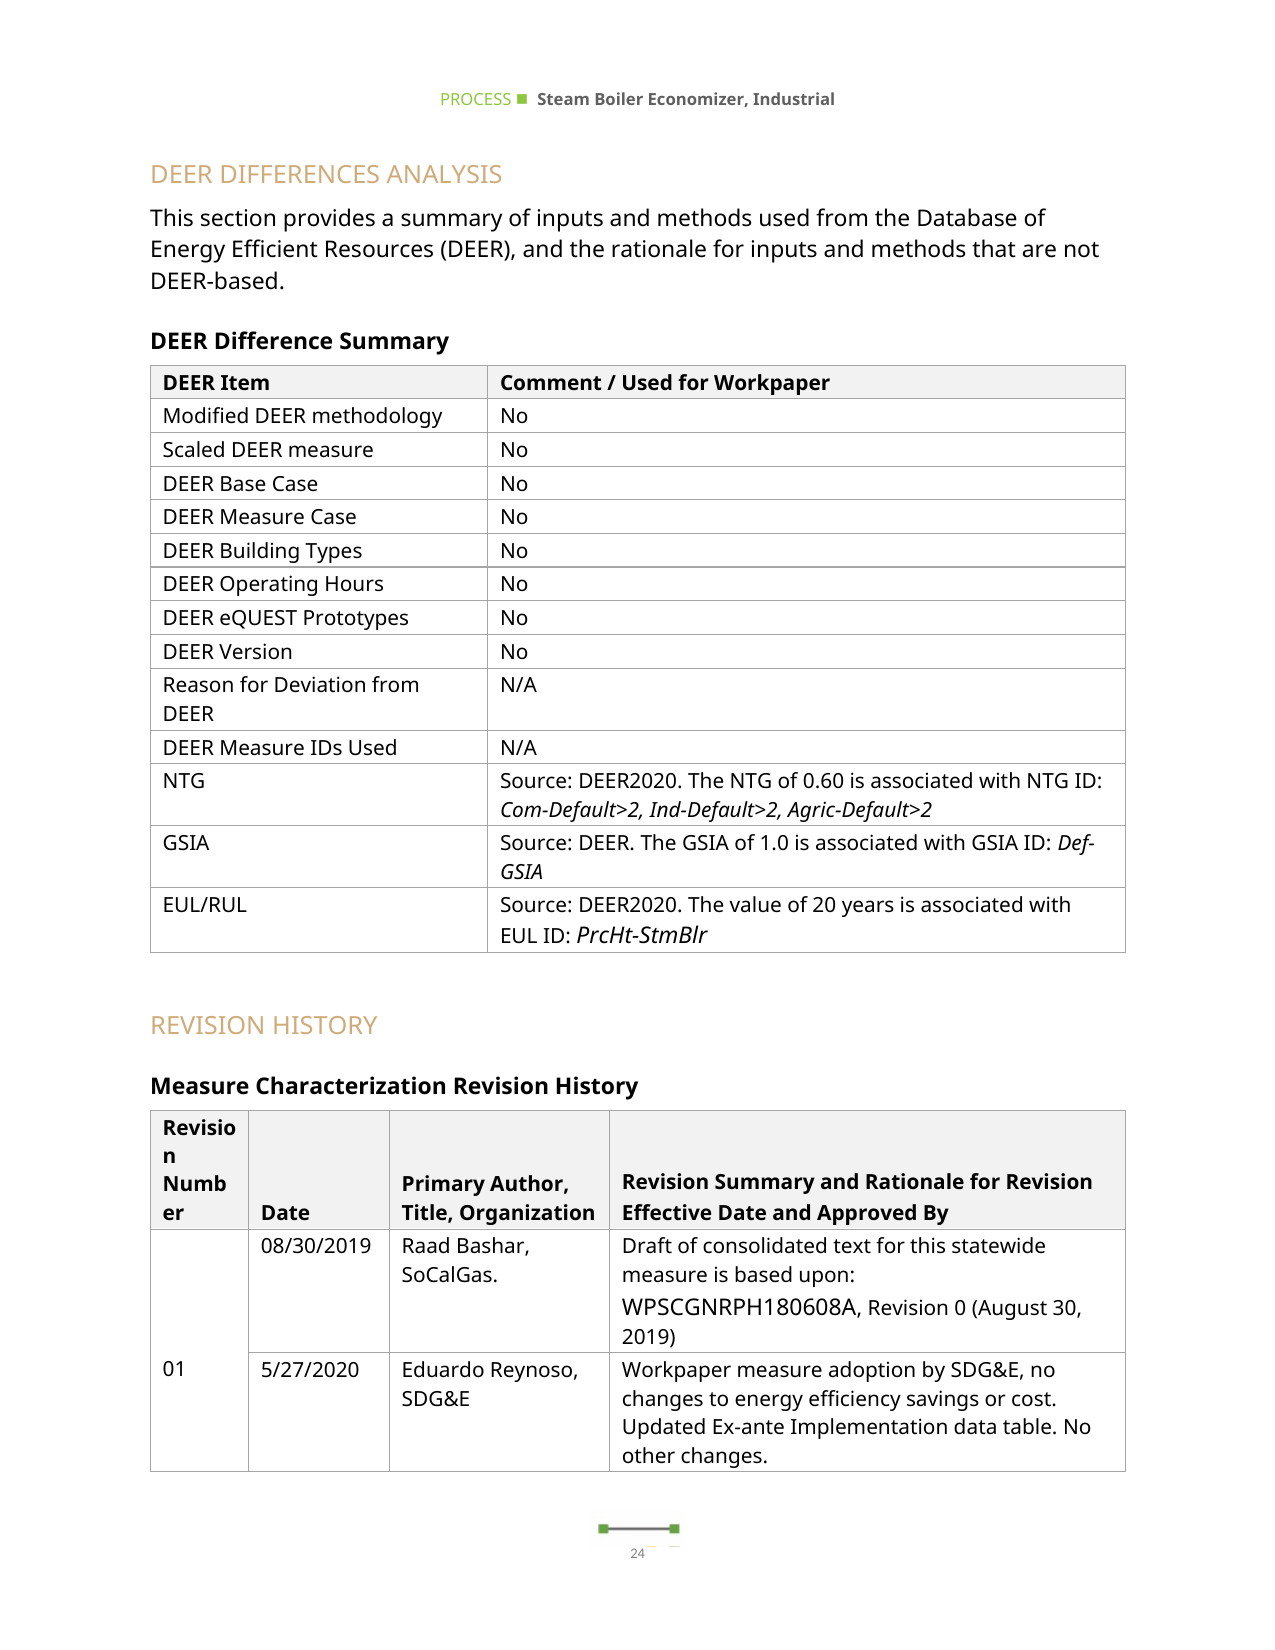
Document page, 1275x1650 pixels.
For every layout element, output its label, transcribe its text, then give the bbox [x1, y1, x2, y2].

table_cell DEER Building Types [151, 534, 487, 566]
table_cell 01 [151, 1230, 248, 1471]
table_cell DEER Operating Hours [151, 568, 487, 600]
table_cell Source: DEER2020. The value of 20 years is associated with EUL ID: PrcHt-StmBlr [488, 888, 1125, 952]
table_cell 5/27/2020 [249, 1353, 389, 1471]
table_cell GSIA [151, 826, 487, 887]
table_cell DEER Base Case [151, 467, 487, 499]
table_cell No [488, 433, 1125, 466]
table_cell N/A [488, 731, 1125, 763]
table_cell 08/30/2019 [249, 1230, 389, 1352]
table_cell Reason for Deviation from DEER [151, 669, 487, 729]
table_cell Workpaper measure adoption by SDG&E, no changes to energy efficiency savings or cost. Updated Ex-ante Implementation data table. No other changes. [610, 1353, 1125, 1471]
table_cell Raad Bashar, SoCalGas. [390, 1230, 609, 1352]
table_cell DEER Measure IDs Used [151, 731, 487, 763]
table_cell EUL/RUL [151, 888, 487, 952]
table_cell No [488, 467, 1125, 499]
table_header Primary Author, Title, Organization [390, 1111, 609, 1228]
table_cell No [488, 399, 1125, 432]
table_cell DEER Version [151, 635, 487, 667]
table_cell N/A [488, 669, 1125, 729]
subtitle DEER Differences Analysis [150, 158, 1125, 189]
picture [589, 1512, 684, 1547]
table_header DEER Item [151, 366, 487, 398]
table_cell Source: DEER. The GSIA of 1.0 is associated with GSIA ID: Def-GSIA [488, 826, 1125, 887]
table_header Comment / Used for Workpaper [488, 366, 1125, 398]
table_cell Source: DEER2020. The NTG of 0.60 is associated with NTG ID: Com-Default>2, Ind-Default>2, Agric-Default>2 [488, 764, 1125, 825]
table_header Revision Number [151, 1111, 248, 1228]
table_cell Draft of consolidated text for this statewide measure is based upon: WPSCGNRPH180608A, Revision 0 (August 30, 2019) [610, 1230, 1125, 1352]
text This section provides a summary of inputs and methods used from the Database of Energy Efficient Resources (DEER), and the rationale for inputs and methods that are not DEER-based. [150, 202, 1125, 296]
table_header Revision Summary and Rationale for Revision Effective Date and Approved By [610, 1111, 1125, 1228]
table_cell No [488, 500, 1125, 533]
table_cell Modified DEER methodology [151, 399, 487, 432]
table_cell DEER eQUEST Prototypes [151, 601, 487, 634]
table_cell No [488, 601, 1125, 634]
table_cell Scaled DEER measure [151, 433, 487, 466]
text DEER Difference Summary [150, 325, 1125, 356]
table_cell DEER Measure Case [151, 500, 487, 533]
table_header Date [249, 1111, 389, 1228]
subtitle Revision History [150, 1009, 1125, 1041]
table_cell No [488, 568, 1125, 600]
table_cell NTG [151, 764, 487, 825]
table_cell Eduardo Reynoso, SDG&E [390, 1353, 609, 1471]
table_cell No [488, 534, 1125, 566]
table_cell No [488, 635, 1125, 667]
text Measure Characterization Revision History [150, 1070, 1125, 1101]
